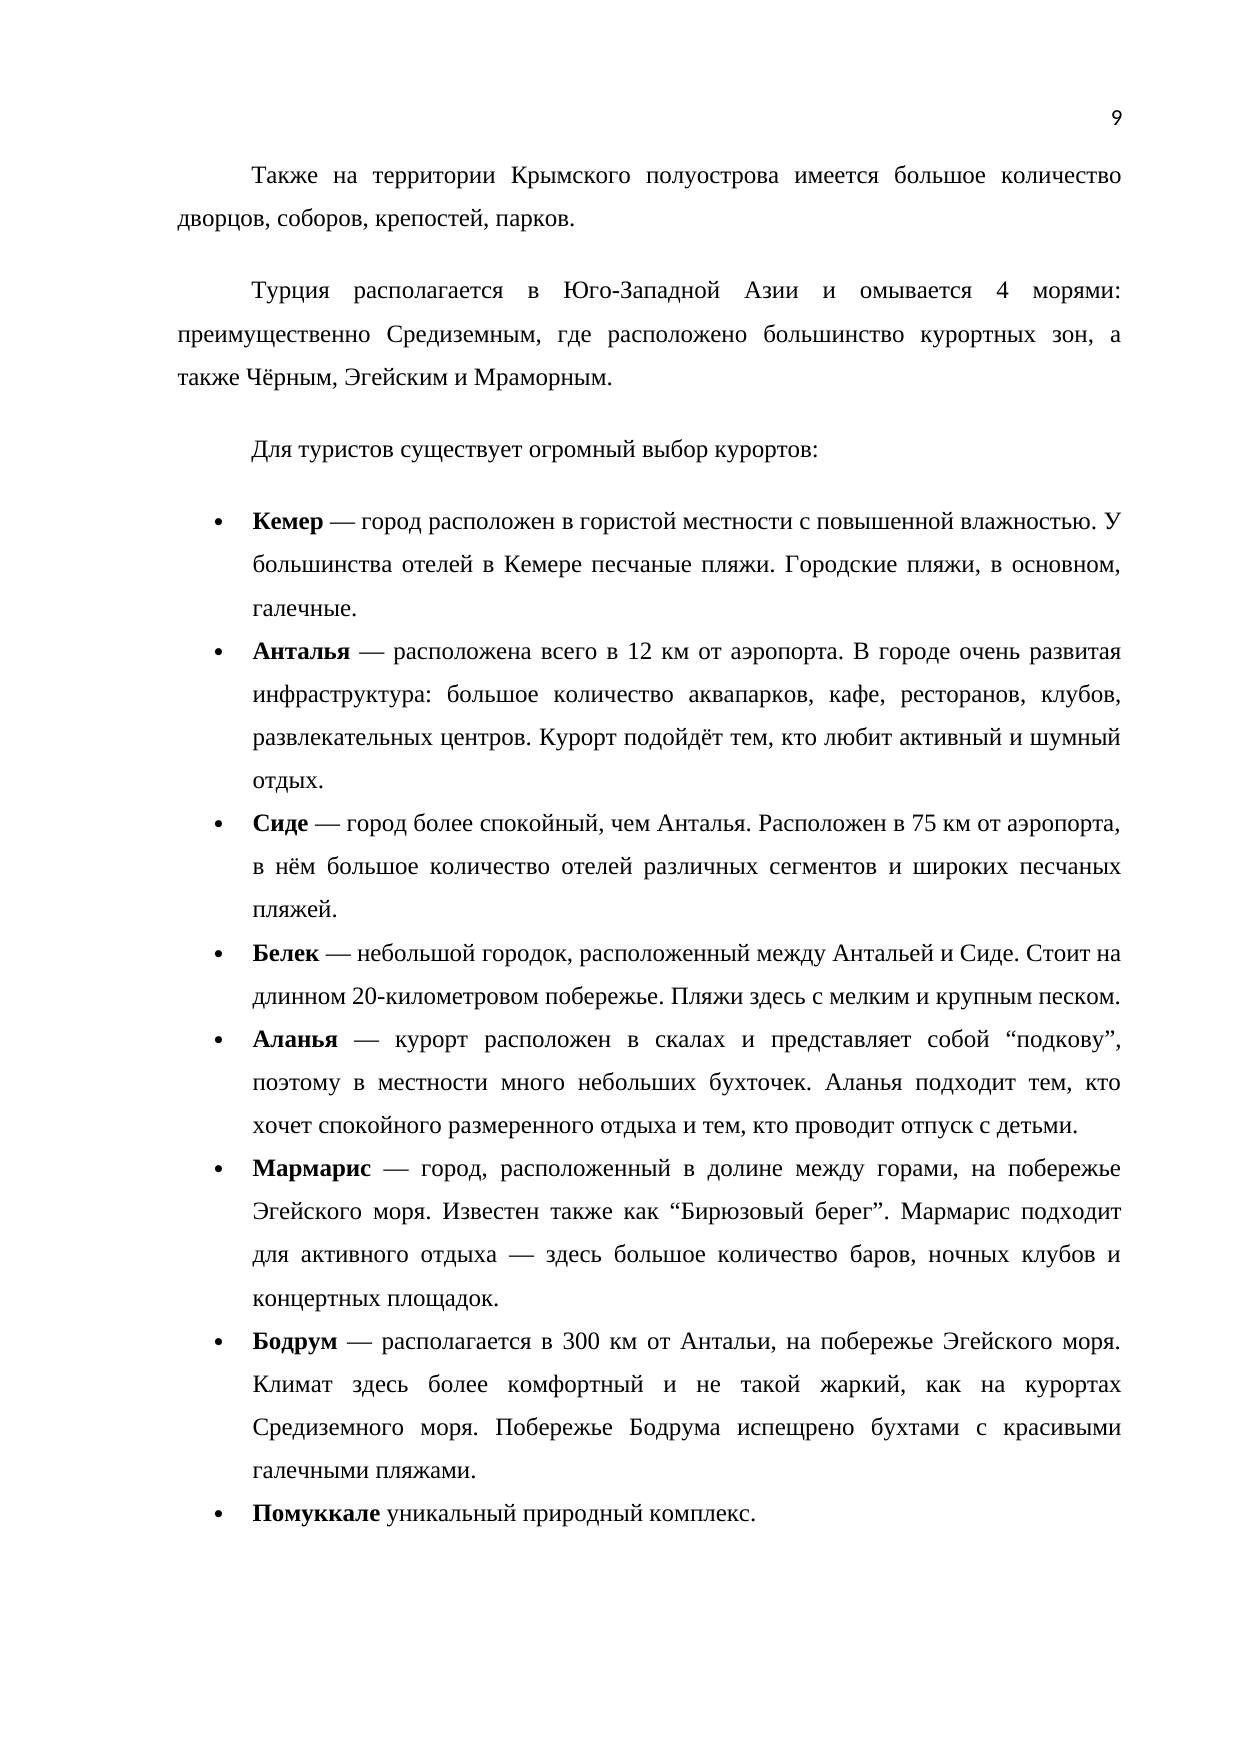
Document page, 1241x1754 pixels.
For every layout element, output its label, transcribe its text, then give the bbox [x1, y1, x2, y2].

list Аланья — курорт расположен в скалах и представляет собой “подкову”, поэтому в местности много небольших бухточек. Аланья подходит тем, кто хочет спокойного размеренного отдыха и тем, кто проводит отпуск с детьми. [215, 1256, 1122, 1371]
list Кемер — город расположен в гористой местности с повышенной влажностью. У большинства отелей в Кемере песчаные пляжи. Городские пляжи, в основном, галечные. [215, 622, 1122, 737]
list Белек — небольшой городок, расположенный между Антальей и Сиде. Стоит на длинном 20-километровом побережье. Пляжи здесь с мелким и крупным песком. [215, 1141, 1122, 1212]
list Мармарис — город, расположенный в долине между горами, на побережье Эгейского моря. Известен также как “Бирюзовый берег”. Мармарис подходит для активного отдыха — здесь большое количество баров, ночных клубов и концертных площадок. [215, 1414, 1122, 1573]
text Для туристов существует огромный выбор курортов: [177, 549, 1122, 578]
text Также на территории Крымского полуострова имеется большое количество дворцов, соборов, крепостей, парков. [177, 276, 1122, 347]
list Сиде — город более спокойный, чем Анталья. Расположен в 75 км от аэропорта, в нём большое количество отелей различных сегментов и широких песчаных пляжей. [215, 982, 1122, 1097]
text Турция располагается в Юго-Западной Азии и омывается 4 морями: преимущественно Средиземным, где расположено большинство курортных зон, а также Чёрным, Эгейским и Мраморным. [177, 391, 1122, 506]
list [215, 160, 1122, 232]
list Анталья — расположена всего в 12 км от аэропорта. В городе очень развитая инфраструктура: большое количество аквапарков, кафе, ресторанов, клубов, развлекательных центров. Курорт подойдёт тем, кто любит активный и шумный отдых. [215, 780, 1122, 938]
